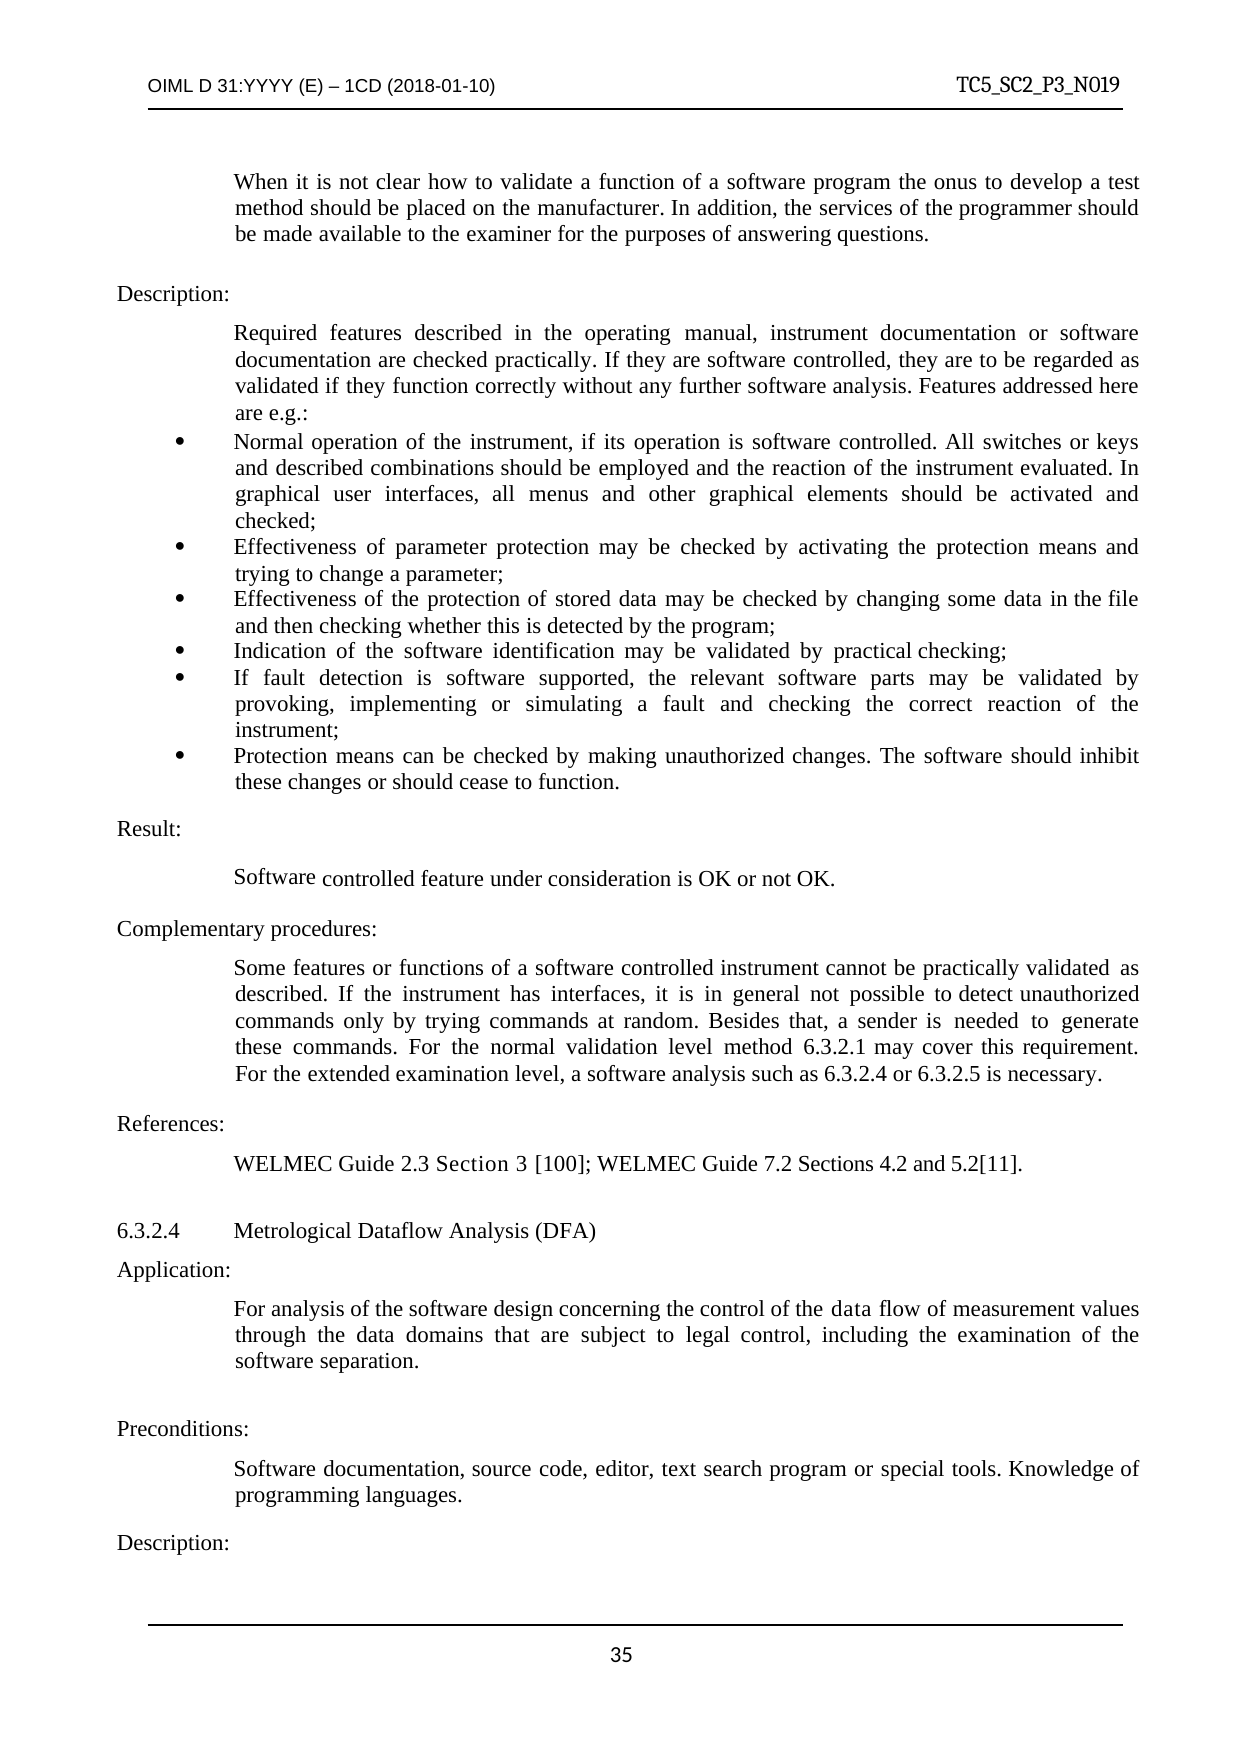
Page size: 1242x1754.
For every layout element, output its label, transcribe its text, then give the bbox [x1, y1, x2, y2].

text Complementary procedures: [117, 915, 1139, 941]
text Software documentation, source code, editor, text search program or special tools. Knowledge of programming languages. [116, 1455, 1139, 1508]
list Effectiveness of the protection of stored data may be checked by changing some data in the file and then checking whether this is detected by the program; [176, 586, 1139, 638]
text WELMEC Guide 2.3 Section 3 [100]; WELMEC Guide 7.2 Sections 4.2 and 5.2[11]. [116, 1149, 1139, 1176]
text For analysis of the software design concerning the control of the data flow of measurement values through the data domains that are subject to legal control, including the examination of the software separation. [116, 1295, 1139, 1374]
text Description: [117, 280, 1139, 307]
list Indication of the software identification may be validated by practical checking; [176, 638, 1139, 664]
list Protection means can be checked by making unauthorized changes. The software should inhibit these changes or should cease to function. [176, 742, 1139, 795]
text When it is not clear how to validate a function of a software program the onus to develop a test method should be placed on the manufacturer. In addition, the services of the programmer should be made available to the examiner for the purposes of answering questions. [117, 168, 1139, 247]
text Required features described in the operating manual, instrument documentation or software documentation are checked practically. If they are software controlled, they are to be regarded as validated if they function correctly without any further software analysis. Features addressed here are e.g.: [116, 319, 1139, 425]
text Some features or functions of a software controlled instrument cannot be practically validated as described. If the instrument has interfaces, it is in general not possible to detect unauthorized commands only by trying commands at random. Besides that, a sender is needed to generate these commands. For the normal validation level method 6.3.2.1 may cover this requirement. For the extended examination level, a software analysis such as 6.3.2.4 or 6.3.2.5 is necessary. [116, 954, 1139, 1086]
text Description: [117, 1528, 1139, 1555]
list Normal operation of the instrument, if its operation is software controlled. All switches or keys and described combinations should be employed and the reaction of the instrument evaluated. In graphical user interfaces, all menus and other graphical elements should be activated and checked; [176, 428, 1139, 533]
text 6.3.2.4 Metrological Dataflow Analysis (DFA) [117, 1217, 1139, 1244]
text Preconditions: [117, 1416, 1139, 1442]
list Effectiveness of parameter protection may be checked by activating the protection means and trying to change a parameter; [176, 533, 1139, 586]
text Result: [117, 816, 1139, 842]
text References: [117, 1110, 1139, 1136]
text Application: [117, 1256, 1139, 1282]
text Software controlled feature under consideration is OK or not OK. [116, 863, 1139, 891]
list If fault detection is software supported, the relevant software parts may be validated by provoking, implementing or simulating a fault and checking the correct reaction of the instrument; [176, 664, 1139, 742]
